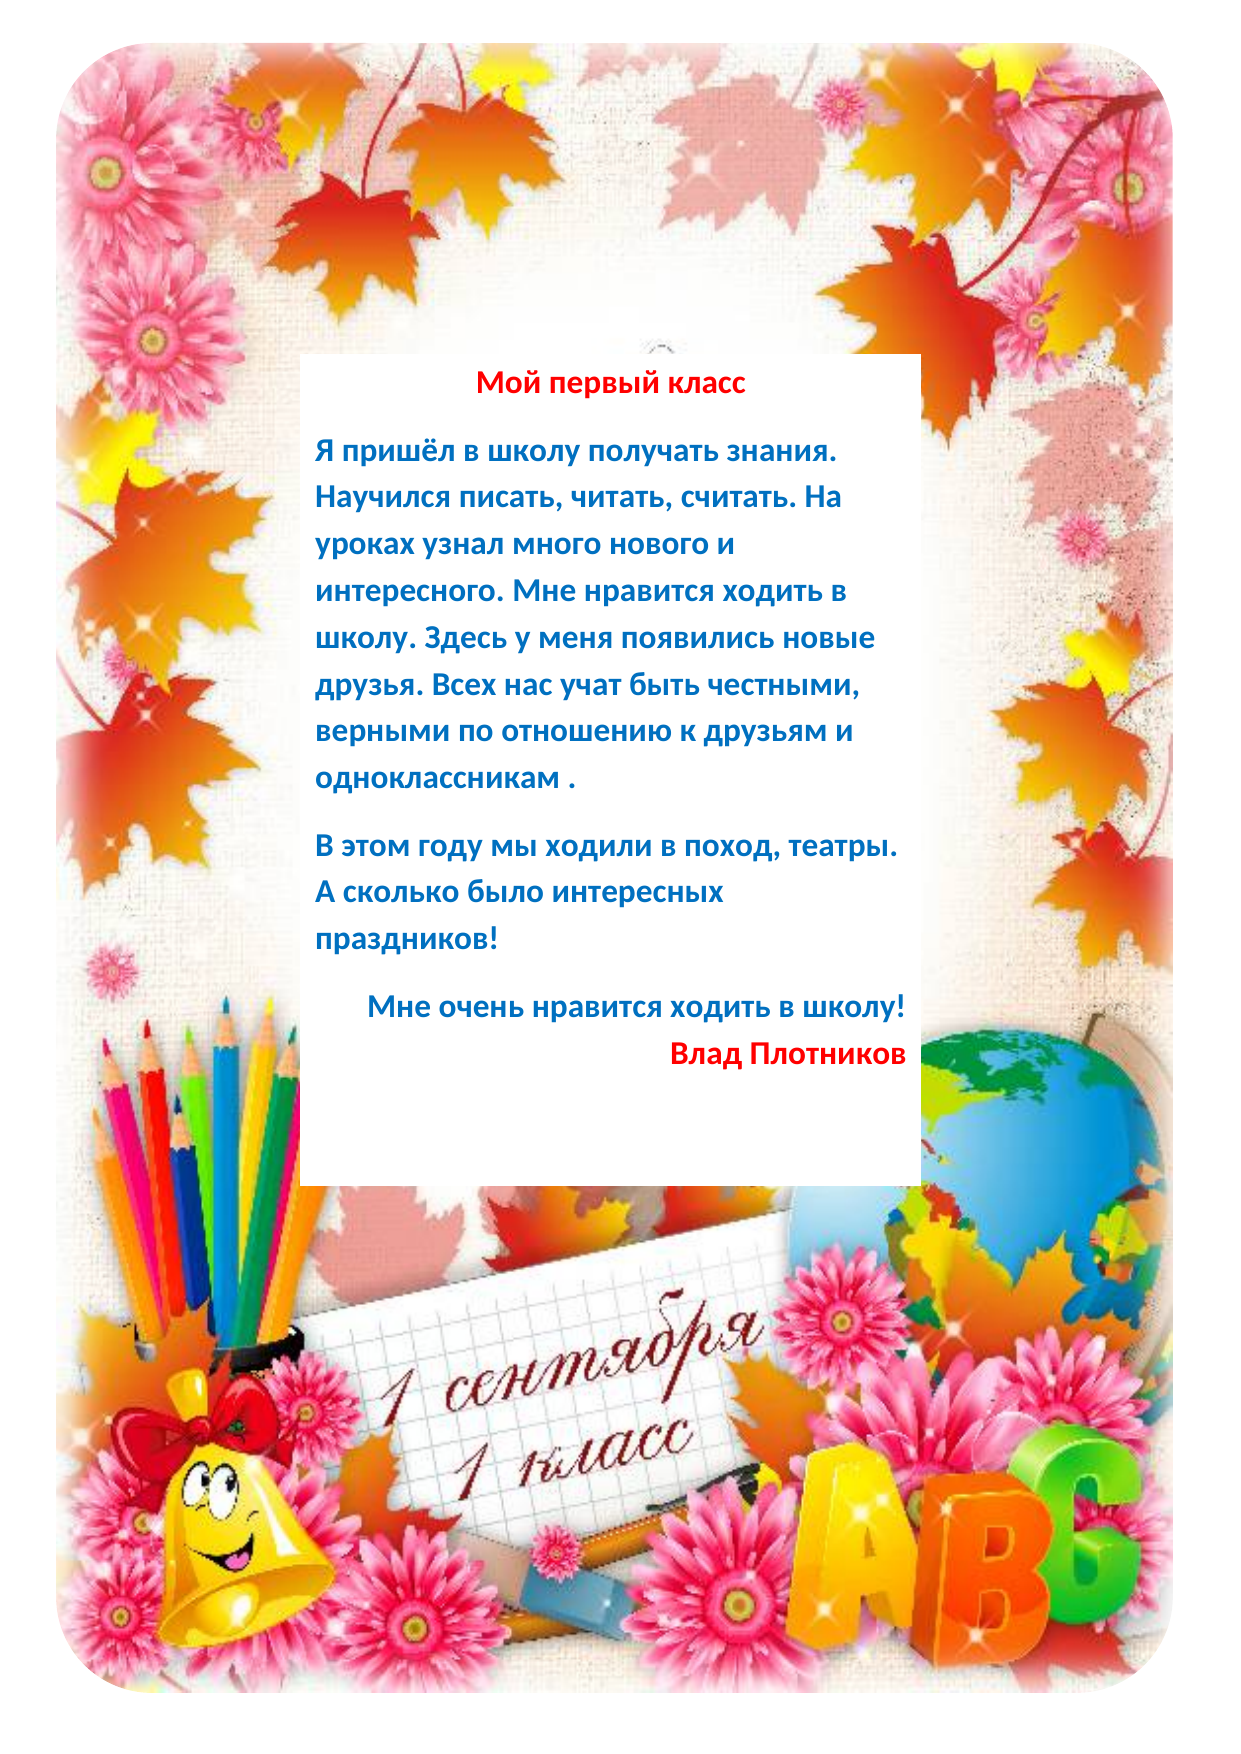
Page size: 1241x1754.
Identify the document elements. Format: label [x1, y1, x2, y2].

picture [56, 42, 1173, 1693]
